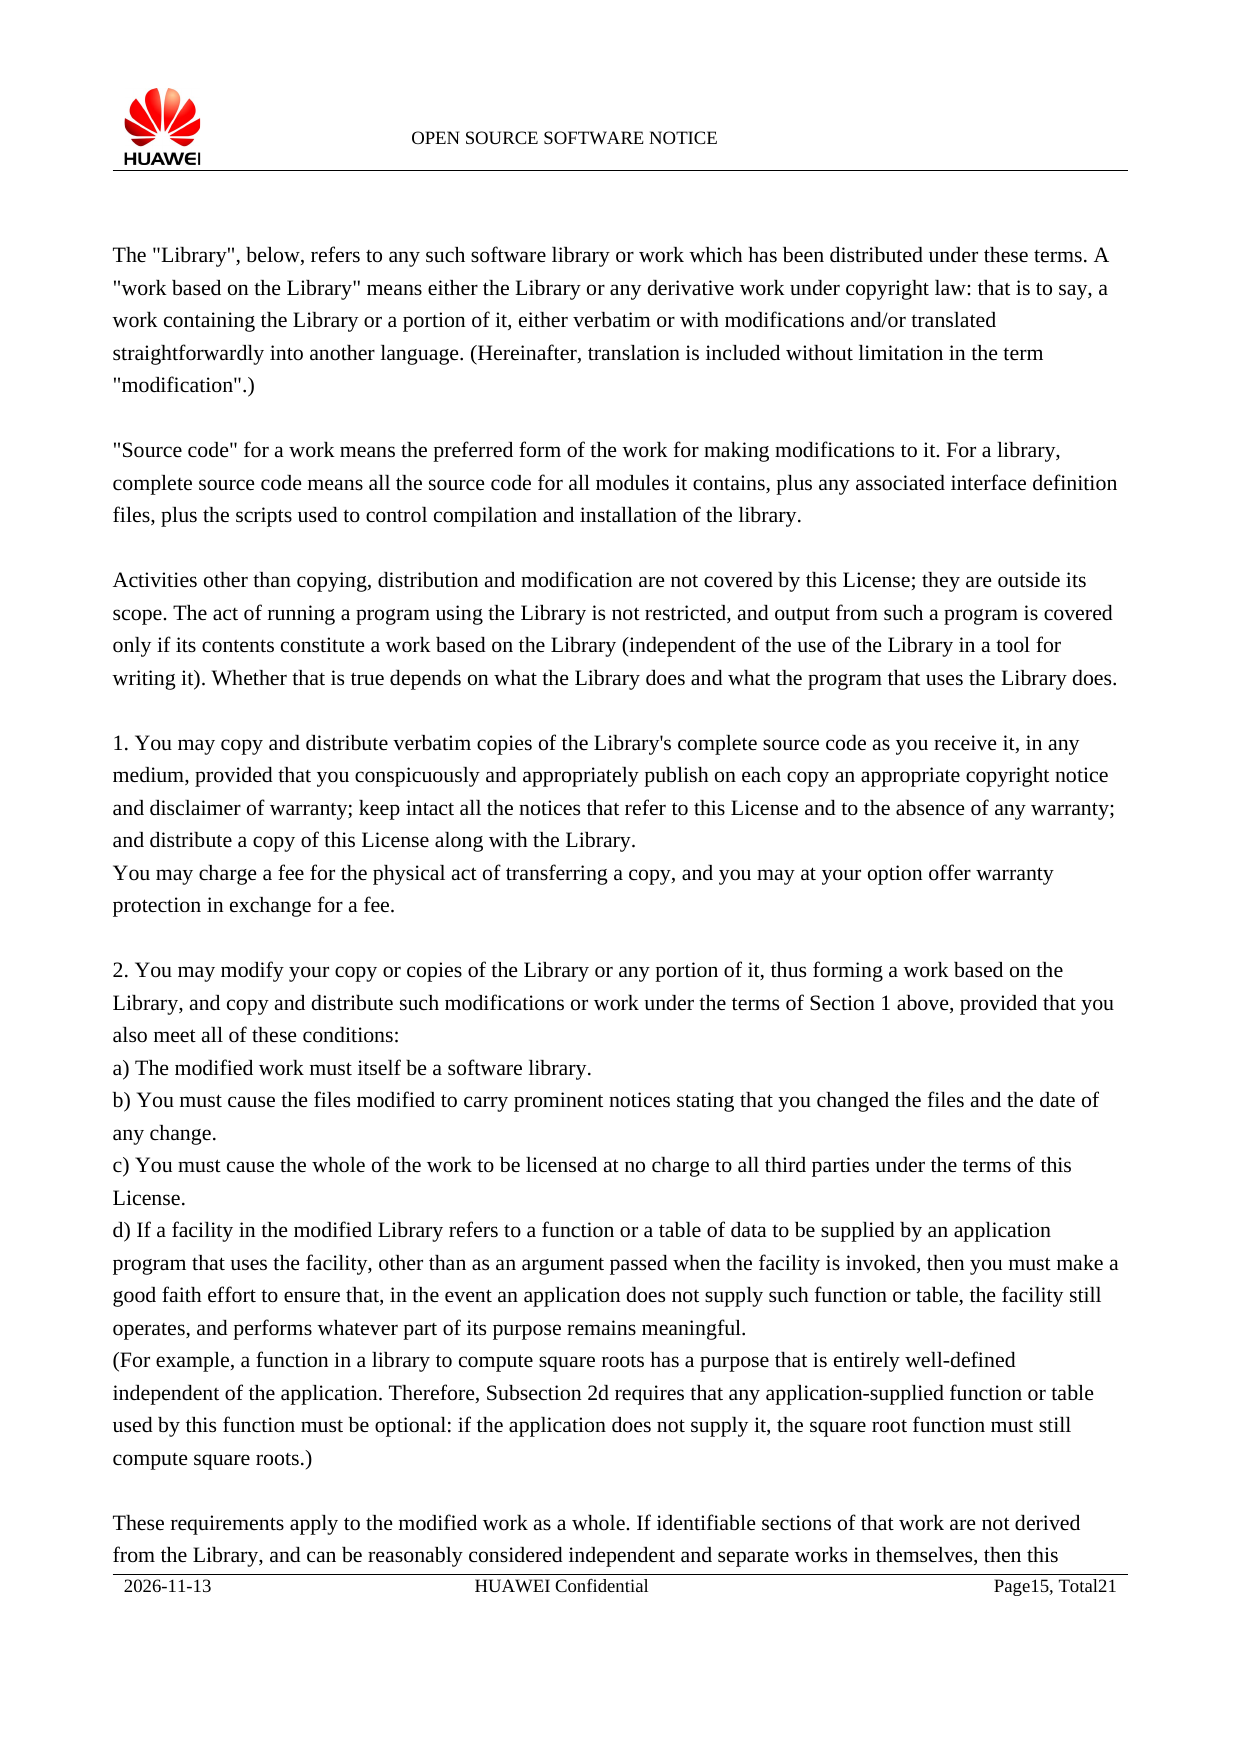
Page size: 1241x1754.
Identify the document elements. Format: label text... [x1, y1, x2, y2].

picture [124, 88, 201, 165]
